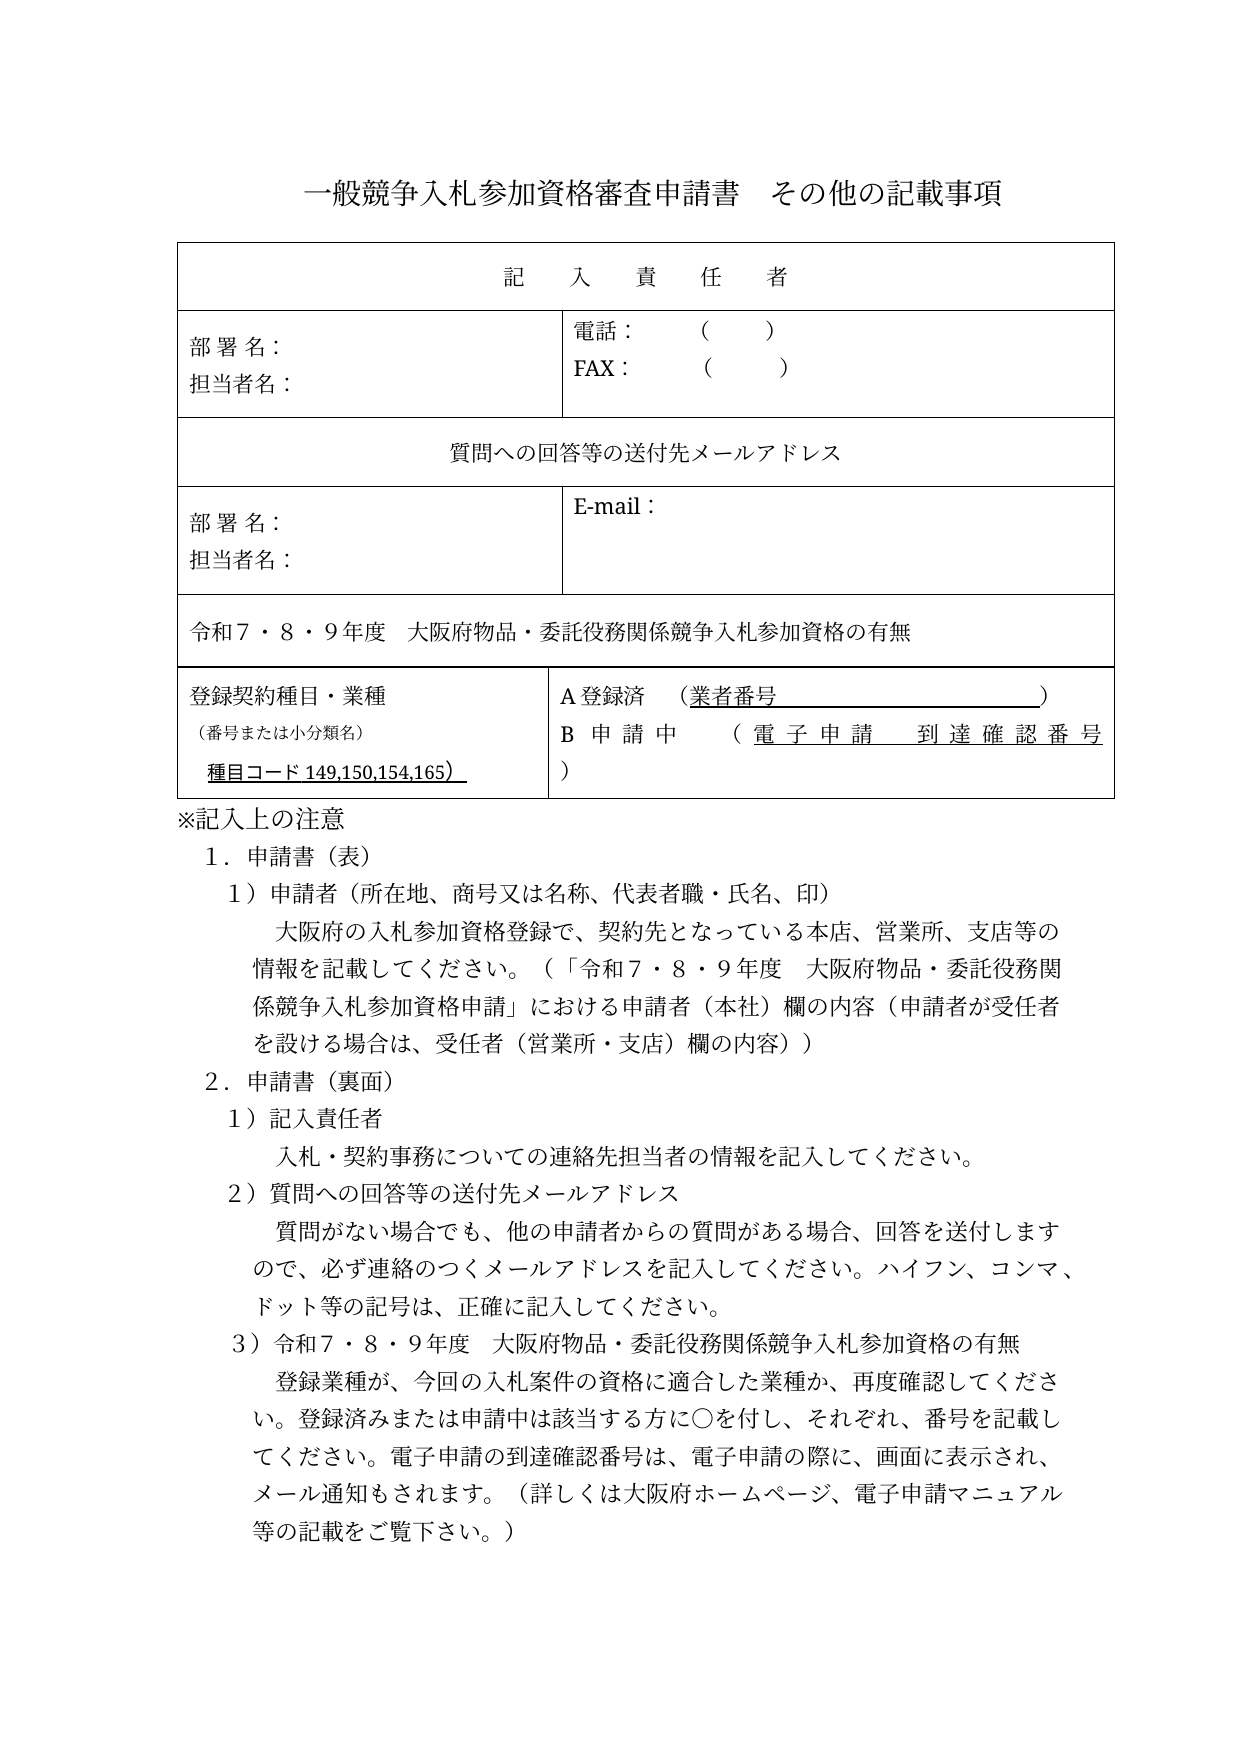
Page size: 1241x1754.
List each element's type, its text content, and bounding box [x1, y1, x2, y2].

text １）申請者（所在地、商号又は名称、代表者職・氏名、印） [177, 874, 1063, 911]
text １．申請書（表） [177, 836, 1063, 874]
text 大阪府の入札参加資格登録で、契約先となっている本店、営業所、支店等の情報を記載してください。（「令和７・８・９年度 大阪府物品・委託役務関係競争入札参加資格申請」における申請者（本社）欄の内容（申請者が受任者を設ける場合は、受任者（営業所・支店）欄の内容）） [252, 911, 1063, 1061]
text ２）質問への回答等の送付先メールアドレス [177, 1174, 1063, 1211]
text ※記入上の注意 [177, 799, 1063, 836]
table_cell 登録契約種目・業種 （番号または小分類名） 種目コード149,150,154,165） [178, 668, 548, 798]
text 入札・契約事務についての連絡先担当者の情報を記入してください。 [252, 1136, 1063, 1174]
text 質問がない場合でも、他の申請者からの質問がある場合、回答を送付しますので、必ず連絡のつくメールアドレスを記入してください。ハイフン、コンマ、ドット等の記号は、正確に記入してください。 [252, 1211, 1063, 1324]
table_cell 部 署 名： 担当者名： [178, 487, 562, 594]
table_cell 電話： （ ） FAX： （ ） [563, 311, 1114, 417]
text 登録業種が、今回の入札案件の資格に適合した業種か、再度確認してください。登録済みまたは申請中は該当する方に○を付し、それぞれ、番号を記載してください。電子申請の到達確認番号は、電子申請の際に、画面に表示され、メール通知もされます。（詳しくは大阪府ホームページ、電子申請マニュアル等の記載をご覧下さい。） [252, 1361, 1063, 1549]
table_cell A登録済 （業者番号 ） B申請中 （電子申請 到達確認番号 ） [549, 668, 1114, 798]
table_cell 質問への回答等の送付先メールアドレス [178, 418, 1114, 486]
table_cell 部 署 名： 担当者名： [178, 311, 562, 417]
text １）記入責任者 [177, 1099, 1063, 1136]
table_cell 令和７・８・９年度 大阪府物品・委託役務関係競争入札参加資格の有無 [178, 595, 1114, 666]
text 一般競争入札参加資格審査申請書 その他の記載事項 [243, 154, 1063, 229]
text ２．申請書（裏面） [177, 1061, 1063, 1099]
table_cell E-mail： [563, 487, 1114, 594]
text ３）令和７・８・９年度 大阪府物品・委託役務関係競争入札参加資格の有無 [227, 1324, 1063, 1361]
table_header 記 入 責 任 者 [178, 243, 1114, 310]
